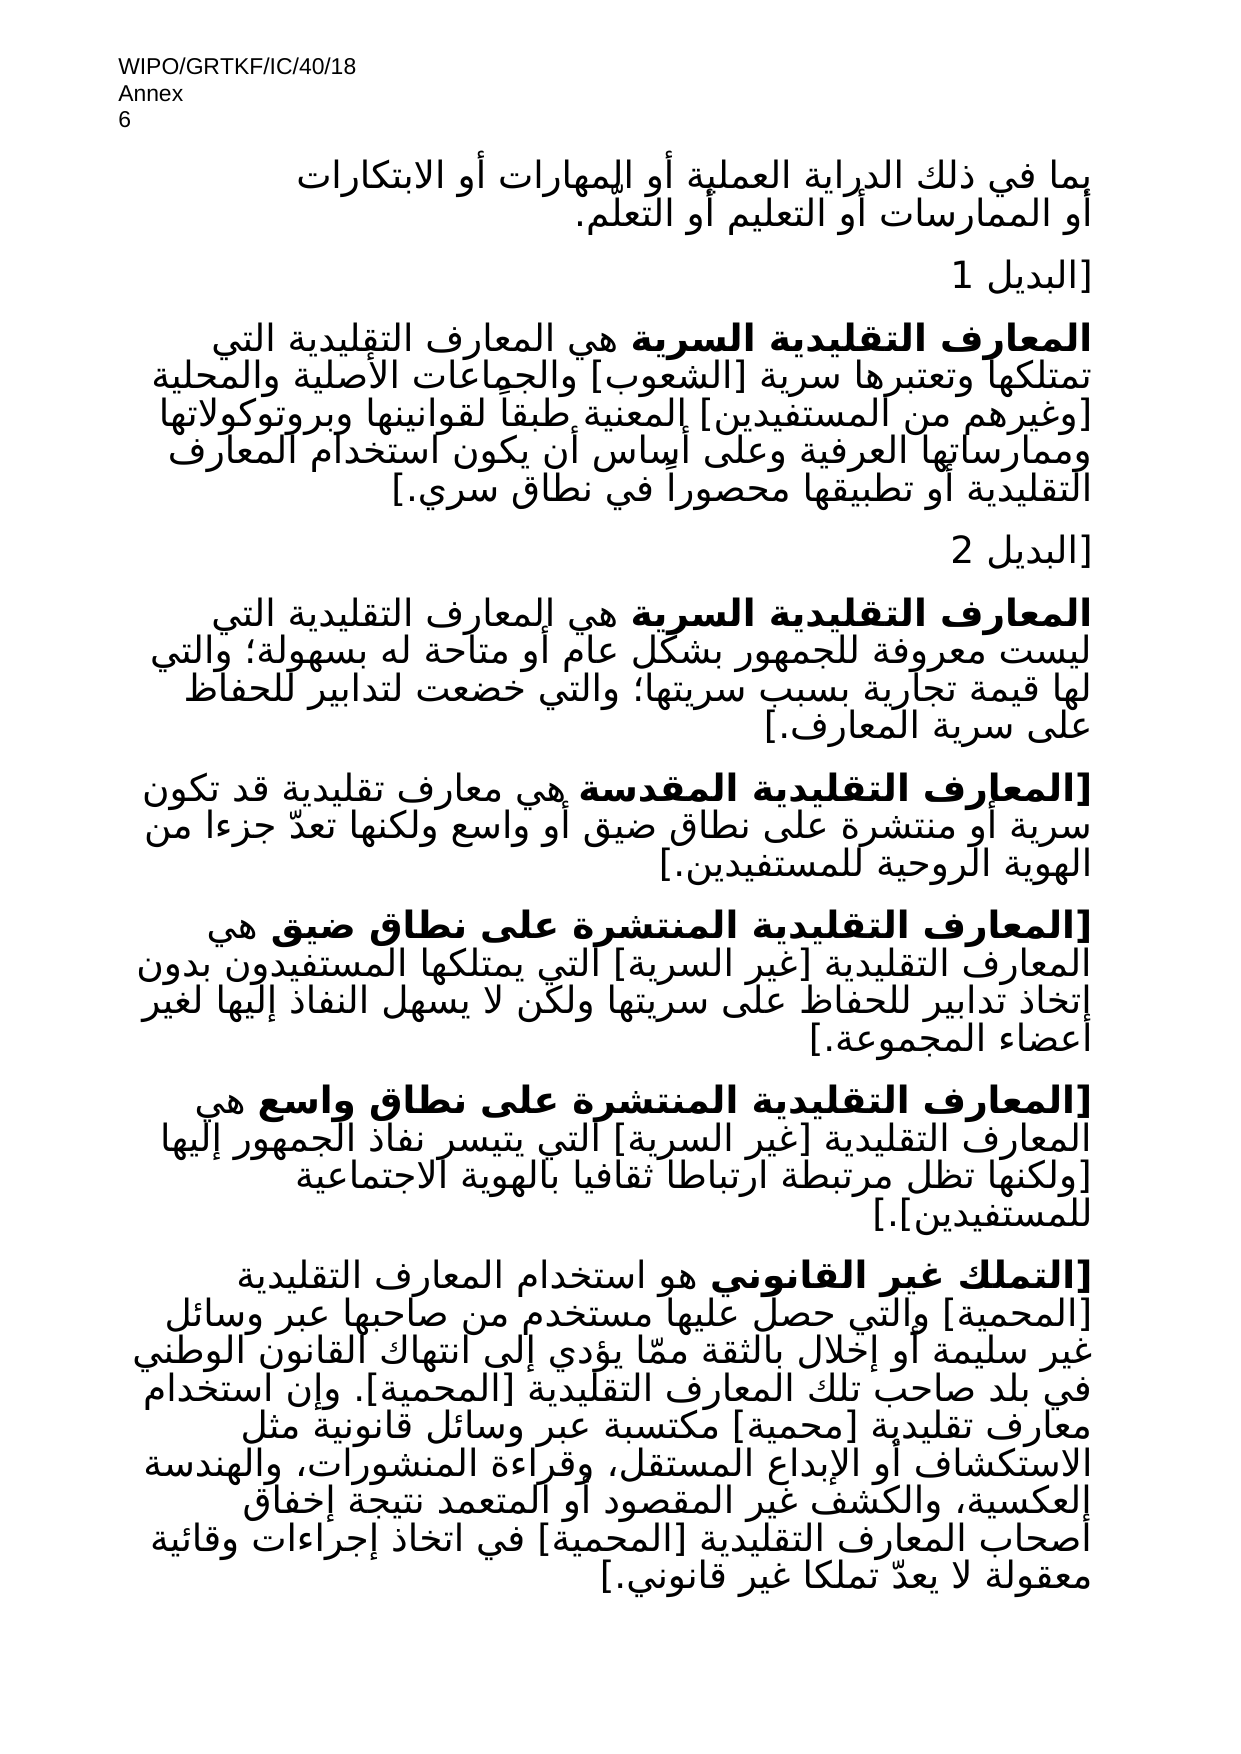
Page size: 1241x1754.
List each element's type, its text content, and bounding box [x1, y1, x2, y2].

text [المعارف التقليدية المقدسة هي معارف تقليدية قد تكون سرية أو منتشرة على نطاق ضيق أو واسع ولكنها تعدّ جزءا من الهوية الروحية للمستفيدين.] [118, 771, 1093, 883]
text المعارف التقليدية السرية هي المعارف التقليدية التي تمتلكها وتعتبرها سرية [الشعوب] والجماعات الأصلية والمحلية [وغيرهم من المستفيدين] المعنية طبقاً لقوانينها وبروتوكولاتها وممارساتها العرفية وعلى أساس أن يكون استخدام المعارف التقليدية أو تطبيقها محصوراً في نطاق سري.] [118, 321, 1093, 508]
text [المعارف التقليدية المنتشرة على نطاق ضيق هي المعارف التقليدية [غير السرية] التي يمتلكها المستفيدون بدون اتخاذ تدابير للحفاظ على سريتها ولكن لا يسهل النفاذ إليها لغير أعضاء المجموعة.] [118, 908, 1093, 1058]
text [المعارف التقليدية المنتشرة على نطاق واسع هي المعارف التقليدية [غير السرية] التي يتيسر نفاذ الجمهور إليها [ولكنها تظل مرتبطة ارتباطا ثقافيا بالهوية الاجتماعية للمستفيدين].] [118, 1083, 1093, 1233]
text المعارف التقليدية السرية هي المعارف التقليدية التي ليست معروفة للجمهور بشكل عام أو متاحة له بسهولة؛ والتي لها قيمة تجارية بسبب سريتها؛ والتي خضعت لتدابير للحفاظ على سرية المعارف.] [118, 596, 1093, 746]
text [البديل 2 [118, 533, 1093, 571]
text [التملك غير القانوني هو استخدام المعارف التقليدية [المحمية] والتي حصل عليها مستخدم من صاحبها عبر وسائل غير سليمة أو إخلال بالثقة ممّا يؤدي إلى انتهاك القانون الوطني في بلد صاحب تلك المعارف التقليدية [المحمية]. وإن استخدام معارف تقليدية [محمية] مكتسبة عبر وسائل قانونية مثل الاستكشاف أو الإبداع المستقل، وقراءة المنشورات، والهندسة العكسية، والكشف غير المقصود أو المتعمد نتيجة إخفاق أصحاب المعارف التقليدية [المحمية] في اتخاذ إجراءات وقائية معقولة لا يعدّ تملكا غير قانوني.] [118, 1258, 1093, 1596]
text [118, 158, 1093, 233]
text [البديل 1 [118, 258, 1093, 296]
